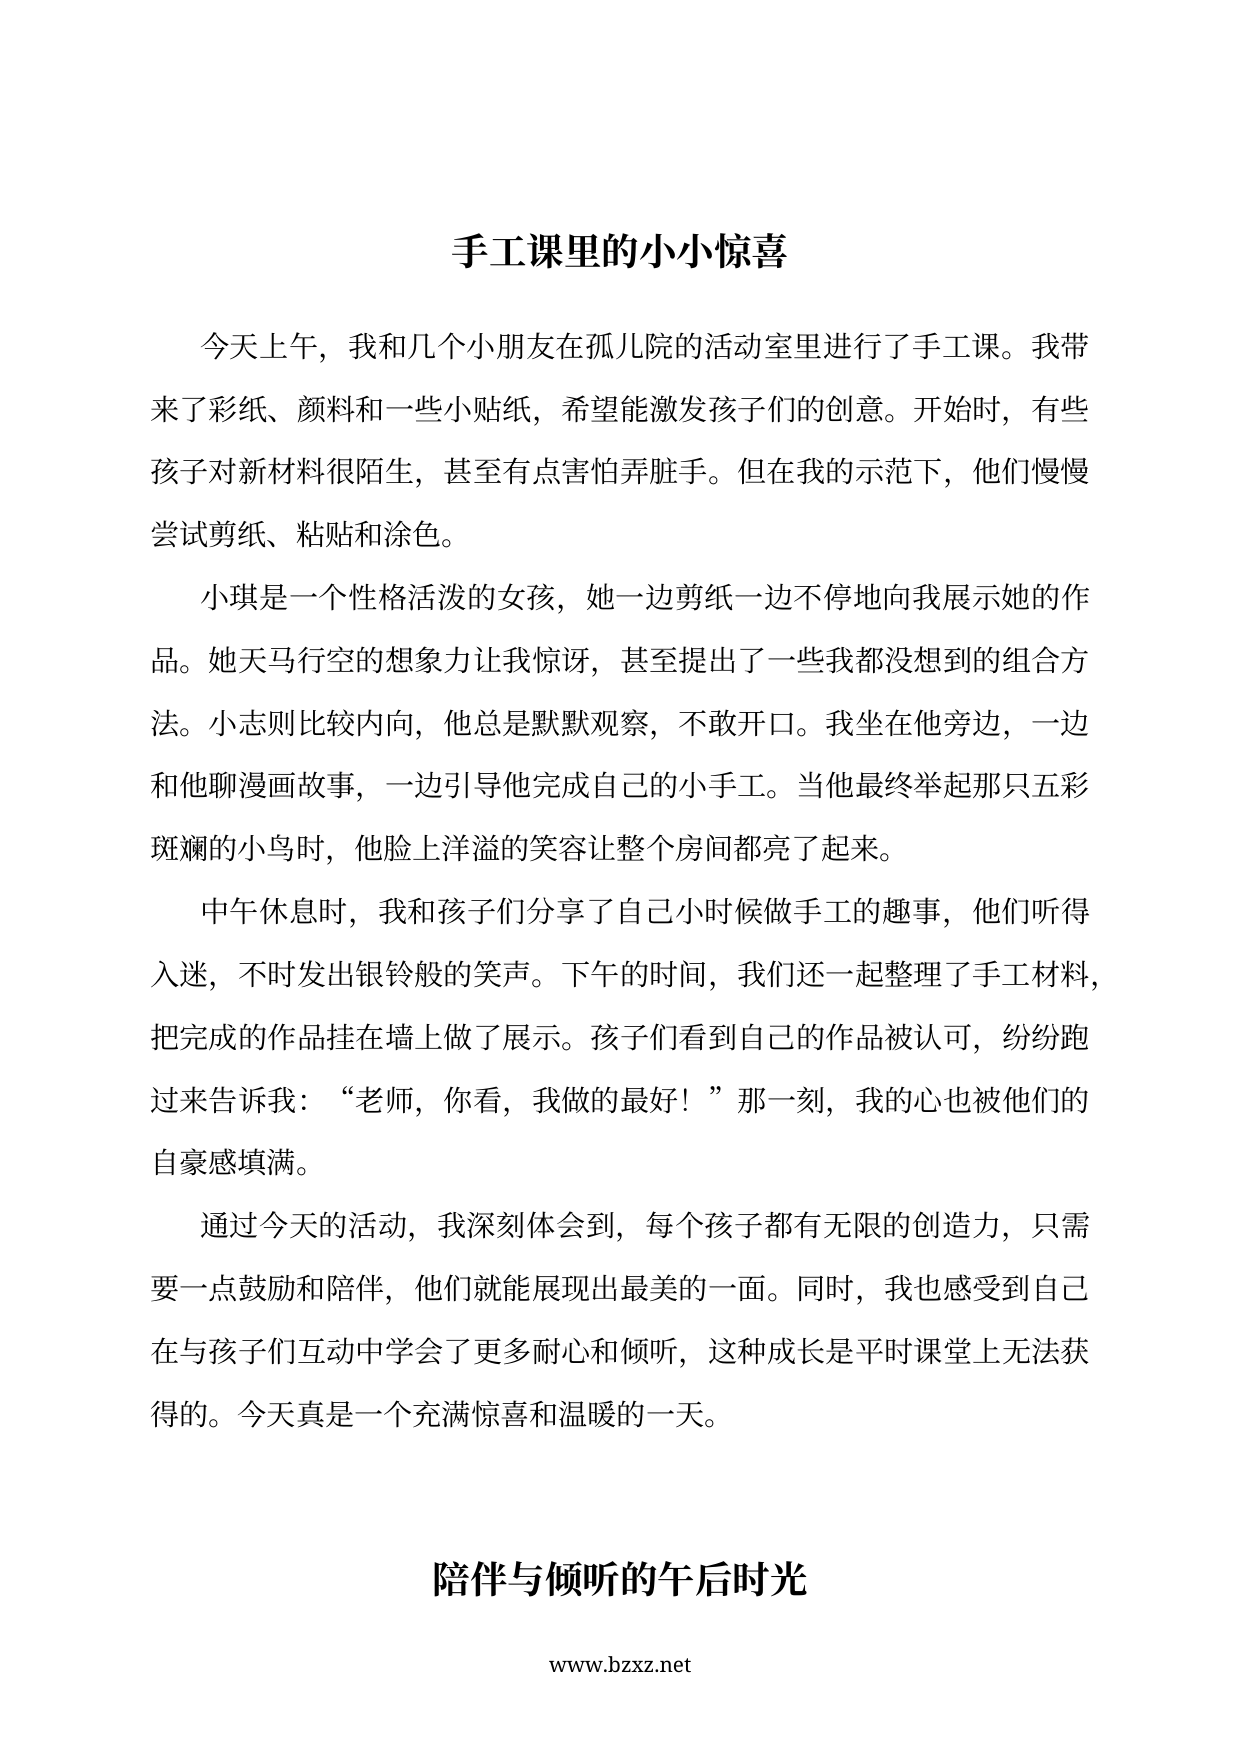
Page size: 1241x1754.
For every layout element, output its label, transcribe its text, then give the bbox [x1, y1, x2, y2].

subtitle 手工课里的小小惊喜 [150, 222, 1090, 276]
text 今天上午，我和几个小朋友在孤儿院的活动室里进行了手工课。我带来了彩纸、颜料和一些小贴纸，希望能激发孩子们的创意。开始时，有些孩子对新材料很陌生，甚至有点害怕弄脏手。但在我的示范下，他们慢慢尝试剪纸、粘贴和涂色。 [150, 324, 1090, 554]
text 小琪是一个性格活泼的女孩，她一边剪纸一边不停地向我展示她的作品。她天马行空的想象力让我惊讶，甚至提出了一些我都没想到的组合方法。小志则比较内向，他总是默默观察，不敢开口。我坐在他旁边，一边和他聊漫画故事，一边引导他完成自己的小手工。当他最终举起那只五彩斑斓的小鸟时，他脸上洋溢的笑容让整个房间都亮了起来。 [150, 575, 1090, 868]
text 中午休息时，我和孩子们分享了自己小时候做手工的趣事，他们听得入迷，不时发出银铃般的笑声。下午的时间，我们还一起整理了手工材料，把完成的作品挂在墙上做了展示。孩子们看到自己的作品被认可，纷纷跑过来告诉我：“老师，你看，我做的最好！”那一刻，我的心也被他们的自豪感填满。 [150, 889, 1090, 1182]
text 通过今天的活动，我深刻体会到，每个孩子都有无限的创造力，只需要一点鼓励和陪伴，他们就能展现出最美的一面。同时，我也感受到自己在与孩子们互动中学会了更多耐心和倾听，这种成长是平时课堂上无法获得的。今天真是一个充满惊喜和温暖的一天。 [150, 1203, 1090, 1433]
subtitle 陪伴与倾听的午后时光 [150, 1550, 1090, 1604]
